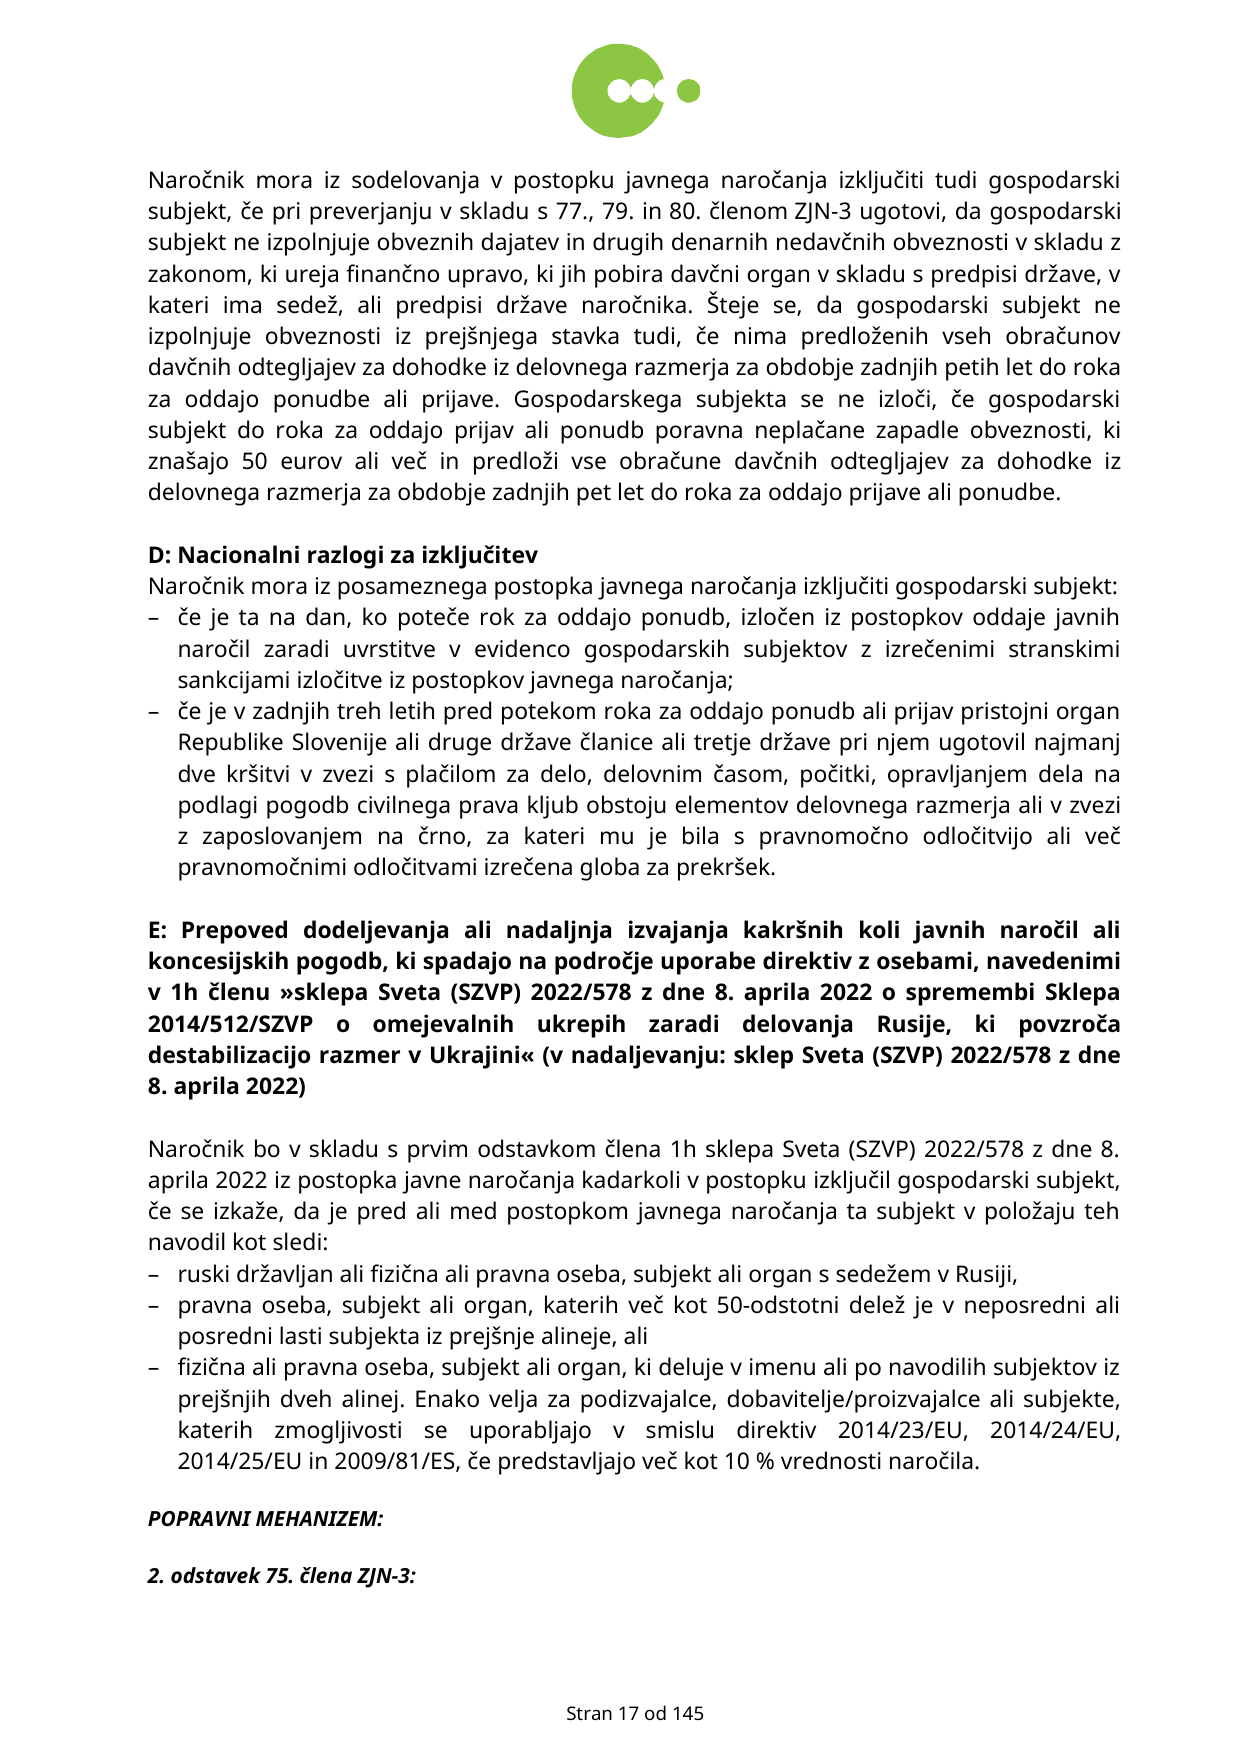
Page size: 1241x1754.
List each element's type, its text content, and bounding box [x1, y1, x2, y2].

text POPRAVNI MEHANIZEM: [148, 1504, 1122, 1533]
list fizična ali pravna oseba, subjekt ali organ, ki deluje v imenu ali po navodilih subjektov iz prejšnjih dveh alinej. Enako velja za podizvajalce, dobavitelje/proizvajalce ali subjekte, katerih zmogljivosti se uporabljajo v smislu direktiv 2014/23/EU, 2014/24/EU, 2014/25/EU in 2009/81/ES, če predstavljajo več kot 10 % vrednosti naročila. [148, 1351, 1122, 1476]
list če je ta na dan, ko poteče rok za oddajo ponudb, izločen iz postopkov oddaje javnih naročil zaradi uvrstitve v evidenco gospodarskih subjektov z izrečenimi stranskimi sankcijami izločitve iz postopkov javnega naročanja; [148, 601, 1122, 695]
list če je v zadnjih treh letih pred potekom roka za oddajo ponudb ali prijav pristojni organ Republike Slovenije ali druge države članice ali tretje države pri njem ugotovil najmanj dve kršitvi v zvezi s plačilom za delo, delovnim časom, počitki, opravljanjem dela na podlagi pogodb civilnega prava kljub obstoju elementov delovnega razmerja ali v zvezi z zaposlovanjem na črno, za kateri mu je bila s pravnomočno odločitvijo ali več pravnomočnimi odločitvami izrečena globa za prekršek. [148, 695, 1122, 882]
text D: Nacionalni razlogi za izključitev [148, 539, 1122, 570]
list ruski državljan ali fizična ali pravna oseba, subjekt ali organ s sedežem v Rusiji, [148, 1257, 1122, 1289]
list pravna oseba, subjekt ali organ, katerih več kot 50-odstotni delež je v neposredni ali posredni lasti subjekta iz prejšnje alineje, ali [148, 1289, 1122, 1351]
text E: Prepoved dodeljevanja ali nadaljnja izvajanja kakršnih koli javnih naročil ali koncesijskih pogodb, ki spadajo na področje uporabe direktiv z osebami, navedenimi v 1h členu »sklepa Sveta (SZVP) 2022/578 z dne 8. aprila 2022 o spremembi Sklepa 2014/512/SZVP o omejevalnih ukrepih zaradi delovanja Rusije, ki povzroča destabilizacijo razmer v Ukrajini« (v nadaljevanju: sklep Sveta (SZVP) 2022/578 z dne 8. aprila 2022) [148, 914, 1122, 1101]
text 2. odstavek 75. člena ZJN-3: [148, 1561, 1122, 1589]
text Naročnik mora iz posameznega postopka javnega naročanja izključiti gospodarski subjekt: [148, 570, 1122, 601]
text Naročnik bo v skladu s prvim odstavkom člena 1h sklepa Sveta (SZVP) 2022/578 z dne 8. aprila 2022 iz postopka javne naročanja kadarkoli v postopku izključil gospodarski subjekt, če se izkaže, da je pred ali med postopkom javnega naročanja ta subjekt v položaju teh navodil kot sledi: [148, 1132, 1122, 1257]
text Naročnik mora iz sodelovanja v postopku javnega naročanja izključiti tudi gospodarski subjekt, če pri preverjanju v skladu s 77., 79. in 80. členom ZJN-3 ugotovi, da gospodarski subjekt ne izpolnjuje obveznih dajatev in drugih denarnih nedavčnih obveznosti v skladu z zakonom, ki ureja finančno upravo, ki jih pobira davčni organ v skladu s predpisi države, v kateri ima sedež, ali predpisi države naročnika. Šteje se, da gospodarski subjekt ne izpolnjuje obveznosti iz prejšnjega stavka tudi, če nima predloženih vseh obračunov davčnih odtegljajev za dohodke iz delovnega razmerja za obdobje zadnjih petih let do roka za oddajo ponudbe ali prijave. Gospodarskega subjekta se ne izloči, če gospodarski subjekt do roka za oddajo prijav ali ponudb poravna neplačane zapadle obveznosti, ki znašajo 50 eurov ali več in predloži vse obračune davčnih odtegljajev za dohodke iz delovnega razmerja za obdobje zadnjih pet let do roka za oddajo prijave ali ponudbe. [148, 164, 1122, 507]
